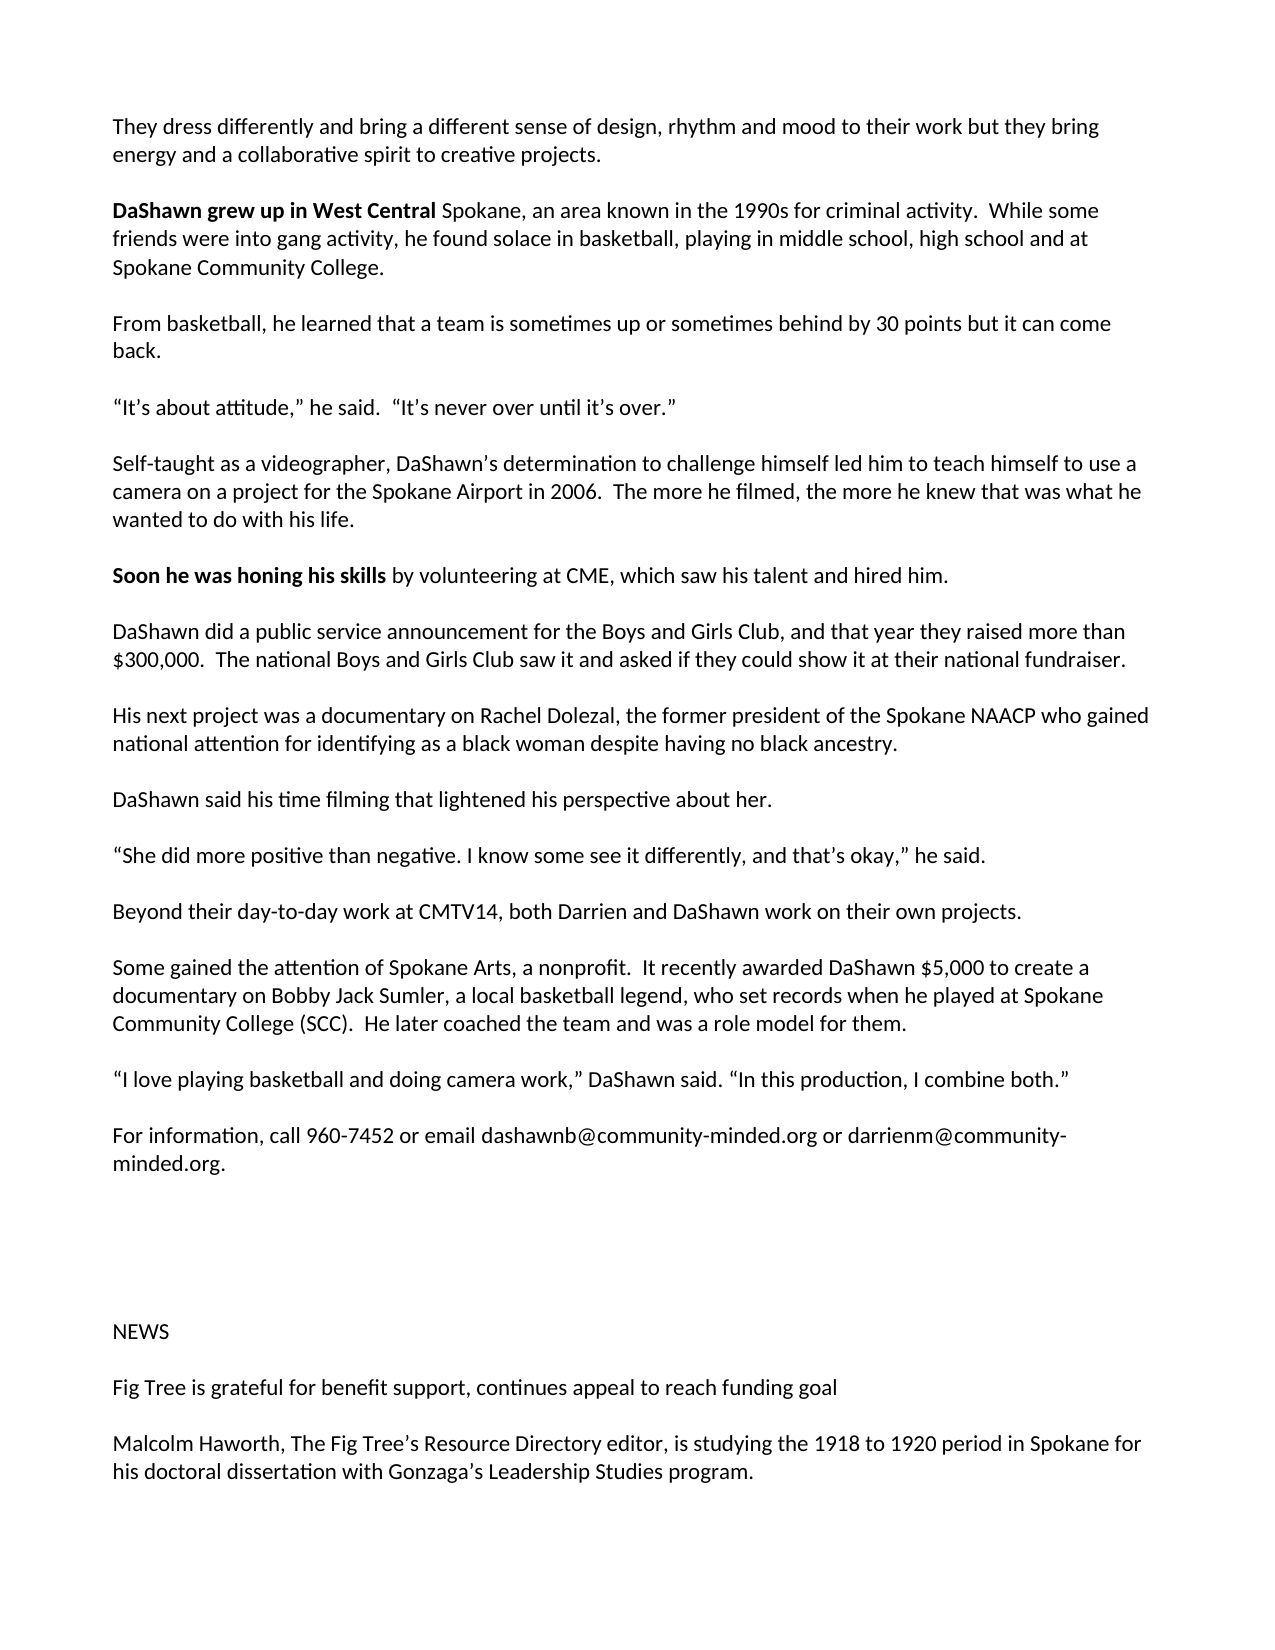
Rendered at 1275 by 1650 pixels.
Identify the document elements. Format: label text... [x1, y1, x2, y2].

text Soon he was honing his skills by volunteering at CME, which saw his talent and hired him. [112, 561, 1162, 589]
text NEWS [112, 1317, 1162, 1345]
text Malcolm Haworth, The Fig Tree’s Resource Directory editor, is studying the 1918 to 1920 period in Spokane for his doctoral dissertation with Gonzaga’s Leadership Studies program. [112, 1429, 1162, 1486]
text Beyond their day-to-day work at CMTV14, both Darrien and DaShawn work on their own projects. [112, 897, 1162, 925]
text DaShawn grew up in West Central Spokane, an area known in the 1990s for criminal activity. While some friends were into gang activity, he found solace in basketball, playing in middle school, high school and at Spokane Community College. [112, 197, 1162, 281]
text His next project was a documentary on Rachel Dolezal, the former president of the Spokane NAACP who gained national attention for identifying as a black woman despite having no black ancestry. [112, 701, 1162, 757]
text “I love playing basketball and doing camera work,” DaShawn said. “In this production, I combine both.” [112, 1065, 1162, 1093]
text DaShawn did a public service announcement for the Boys and Girls Club, and that year they raised more than $300,000. The national Boys and Girls Club saw it and asked if they could show it at their national fundraiser. [112, 617, 1162, 673]
text From basketball, he learned that a team is sometimes up or sometimes behind by 30 points but it can come back. [112, 309, 1162, 365]
text Some gained the attention of Spokane Arts, a nonprofit. It recently awarded DaShawn $5,000 to create a documentary on Bobby Jack Sumler, a local basketball legend, who set records when he played at Spokane Community College (SCC). He later coached the team and was a role model for them. [112, 953, 1162, 1037]
text For information, call 960-7452 or email dashawnb@community-minded.org or darrienm@community-minded.org. [112, 1121, 1162, 1177]
text They dress differently and bring a different sense of design, rhythm and mood to their work but they bring energy and a collaborative spirit to creative projects. [112, 112, 1162, 168]
text Self-taught as a videographer, DaShawn’s determination to challenge himself led him to teach himself to use a camera on a project for the Spokane Airport in 2006. The more he filmed, the more he knew that was what he wanted to do with his life. [112, 449, 1162, 533]
text “She did more positive than negative. I know some see it differently, and that’s okay,” he said. [112, 841, 1162, 869]
text DaShawn said his time filming that lightened his perspective about her. [112, 785, 1162, 813]
text “It’s about attitude,” he said. “It’s never over until it’s over.” [112, 393, 1162, 421]
text Fig Tree is grateful for benefit support, continues appeal to reach funding goal [112, 1373, 1162, 1401]
